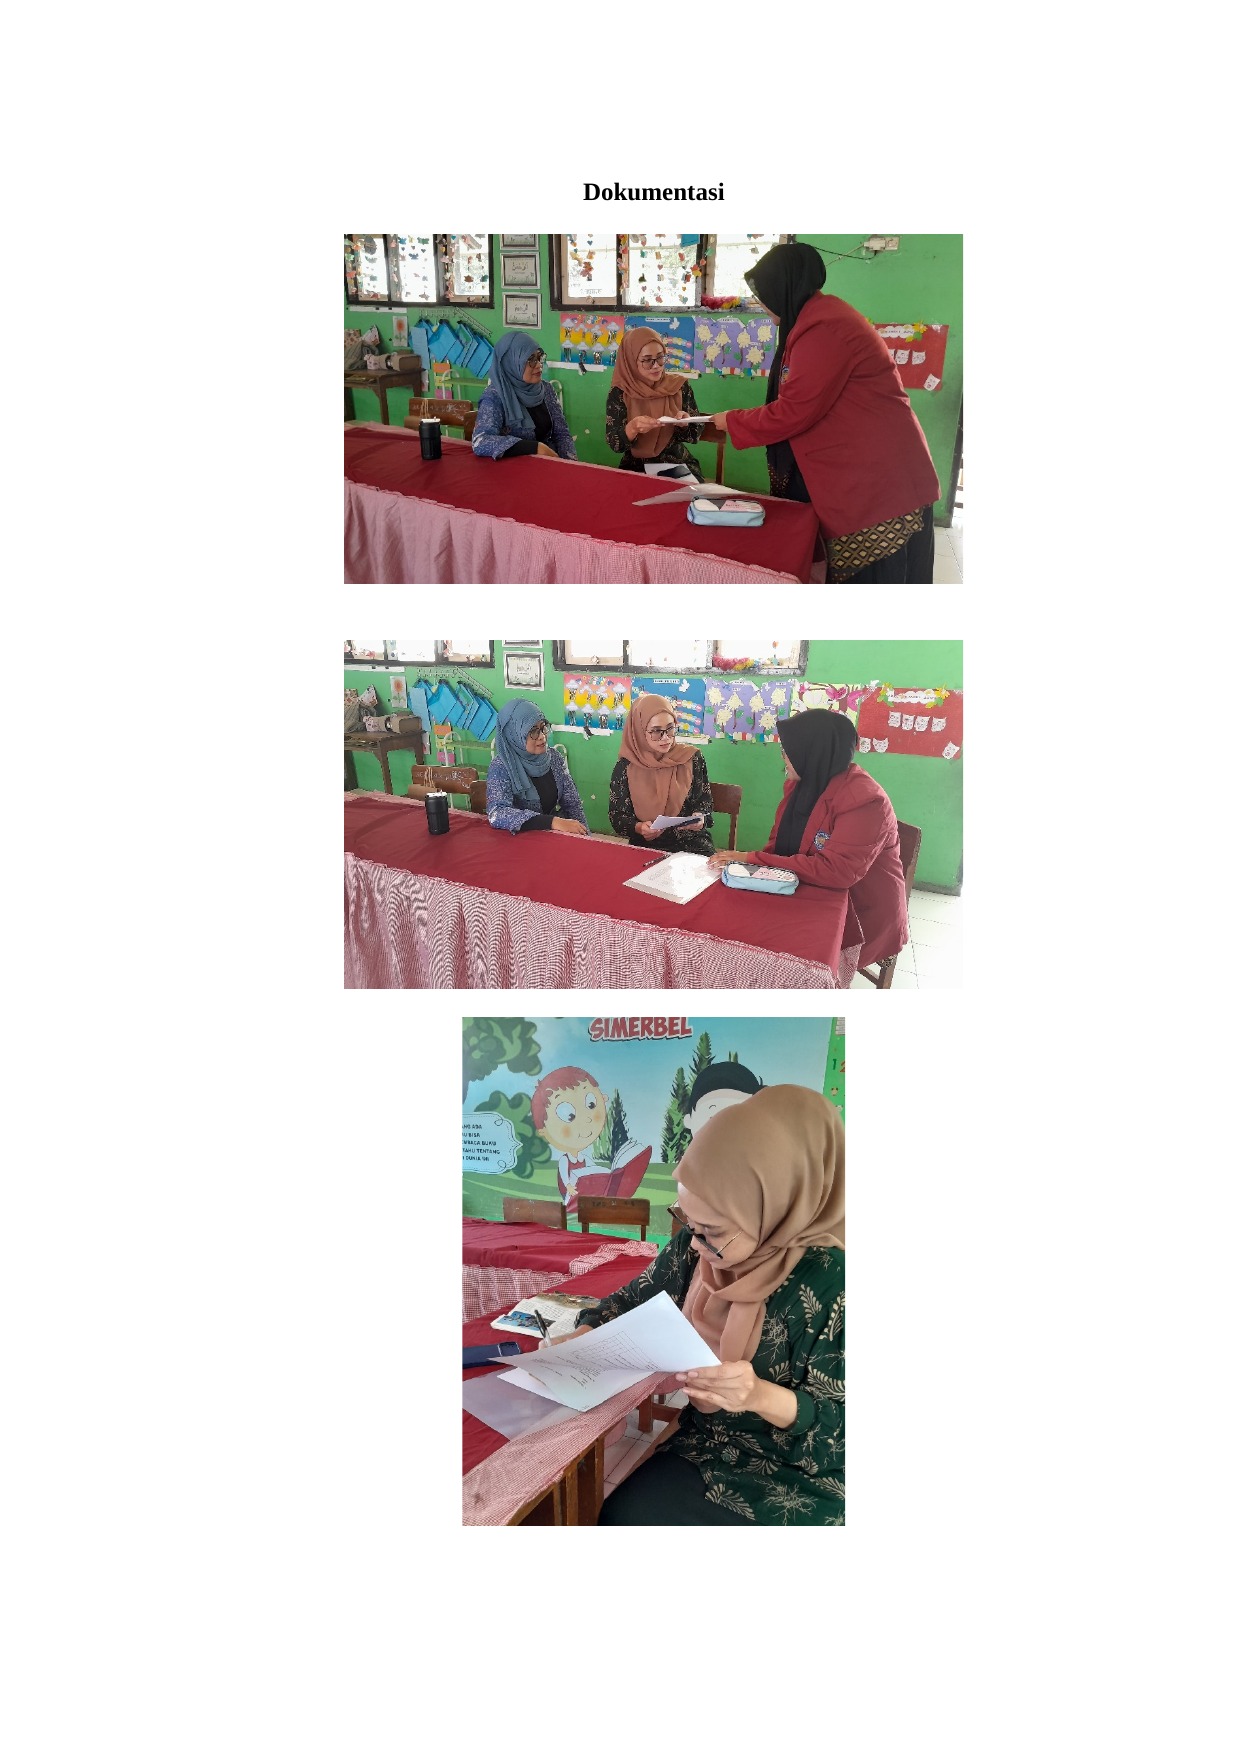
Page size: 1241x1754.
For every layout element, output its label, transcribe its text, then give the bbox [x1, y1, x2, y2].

picture [344, 640, 964, 989]
picture [344, 234, 964, 584]
text Dokumentasi [185, 177, 1122, 206]
picture [462, 1017, 846, 1526]
